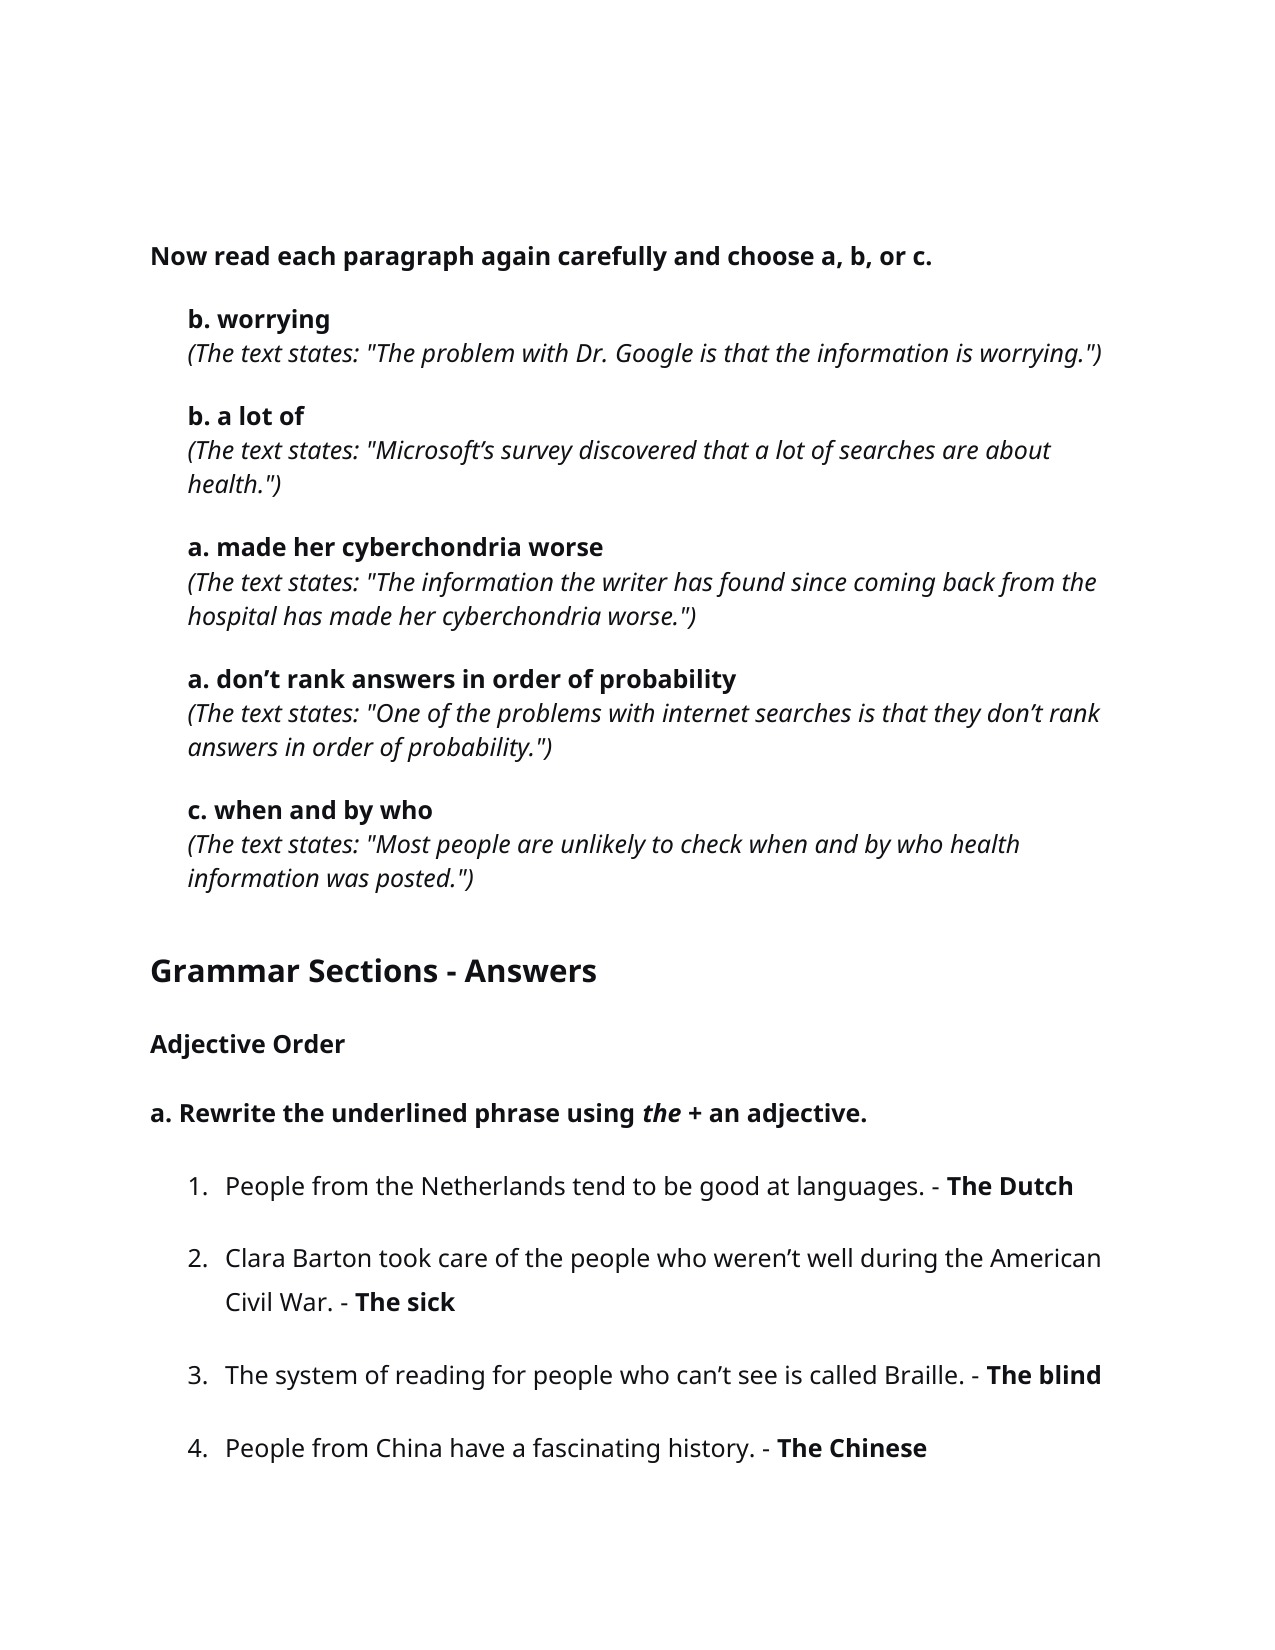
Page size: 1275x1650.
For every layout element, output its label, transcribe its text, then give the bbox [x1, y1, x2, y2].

text Now read each paragraph again carefully and choose a, b, or c. [150, 238, 1125, 272]
text b. worrying (The text states: "The problem with Dr. Google is that the information is worrying.") [187, 301, 1125, 369]
text a. made her cyberchondria worse (The text states: "The information the writer has found since coming back from the hospital has made her cyberchondria worse.") [187, 530, 1125, 632]
list Clara Barton took care of the people who weren’t well during the American Civil War. - The sick [187, 1231, 1125, 1319]
list People from China have a fascinating history. - The Chinese [187, 1421, 1125, 1465]
text a. don’t rank answers in order of probability (The text states: "One of the problems with internet searches is that they don’t rank answers in order of probability.") [187, 661, 1125, 764]
list People from the Netherlands tend to be good at languages. - The Dutch [187, 1158, 1125, 1202]
list The system of reading for people who can’t see is called Braille. - The blind [187, 1348, 1125, 1392]
subtitle Adjective Order [150, 1017, 1125, 1061]
text b. a lot of (The text states: "Microsoft’s survey discovered that a lot of searches are about health.") [187, 399, 1125, 501]
subtitle Grammar Sections - Answers [150, 945, 1125, 992]
text c. when and by who (The text states: "Most people are unlikely to check when and by who health information was posted.") [187, 793, 1125, 895]
text a. Rewrite the underlined phrase using the + an adjective. [150, 1086, 1125, 1129]
